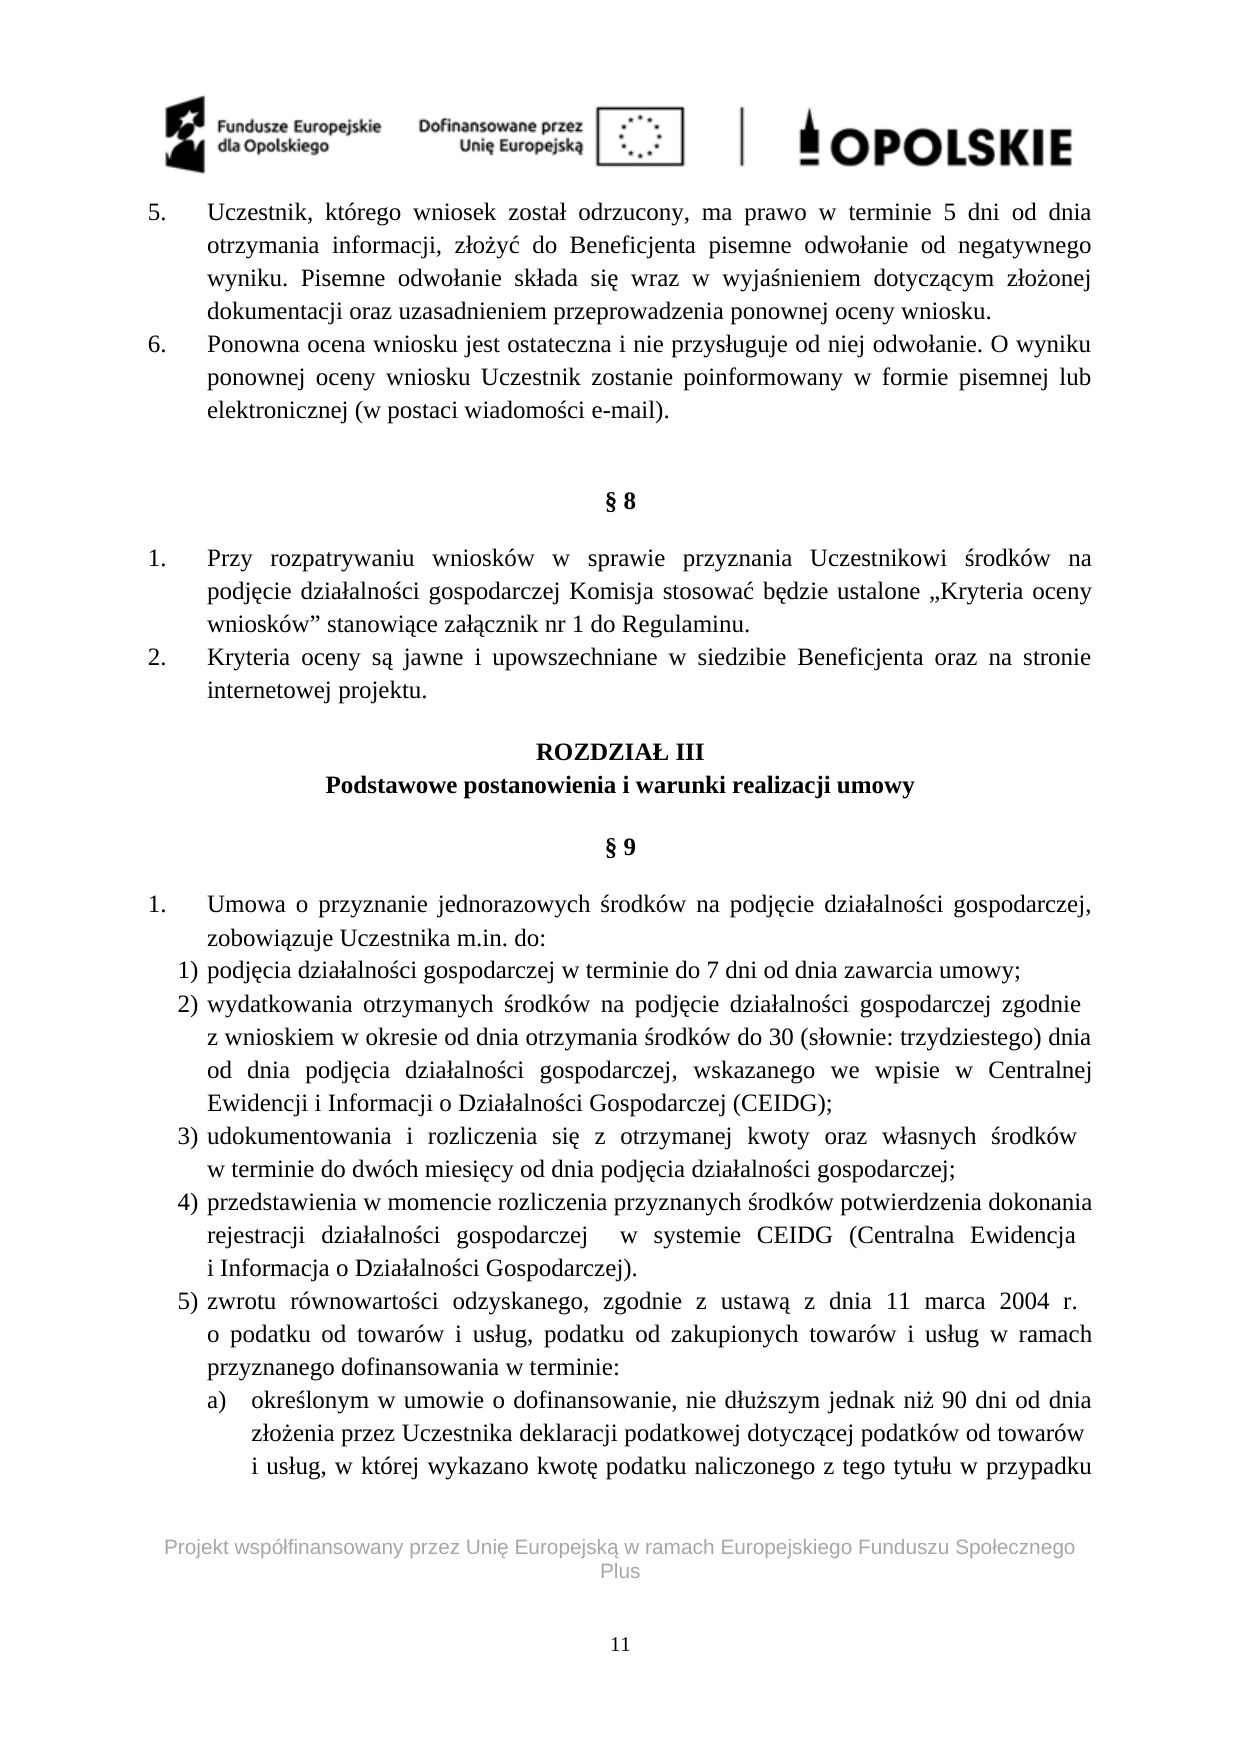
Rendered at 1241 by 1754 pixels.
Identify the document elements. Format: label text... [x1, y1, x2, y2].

list Ponowna ocena wniosku jest ostateczna i nie przysługuje od niej odwołanie. O wyniku ponownej oceny wniosku Uczestnik zostanie poinformowany w formie pisemnej lub elektronicznej (w postaci wiadomości e-mail). [148, 329, 1092, 424]
text Podstawowe postanowienia i warunki realizacji umowy [148, 770, 1092, 799]
text § 8 [148, 486, 1092, 515]
list udokumentowania i rozliczenia się z otrzymanej kwoty oraz własnych środków w terminie do dwóch miesięcy od dnia podjęcia działalności gospodarczej; [177, 1121, 1092, 1182]
list Kryteria oceny są jawne i upowszechniane w siedzibie Beneficjenta oraz na stronie internetowej projektu. [148, 642, 1092, 704]
list wydatkowania otrzymanych środków na podjęcie działalności gospodarczej zgodnie z wnioskiem w okresie od dnia otrzymania środków do 30 (słownie: trzydziestego) dnia od dnia podjęcia działalności gospodarczej, wskazanego we wpisie w Centralnej Ewidencji i Informacji o Działalności Gospodarczej (CEIDG); [177, 989, 1092, 1116]
picture [147, 73, 1092, 198]
list podjęcia działalności gospodarczej w terminie do 7 dni od dnia zawarcia umowy; [177, 956, 1092, 984]
text ROZDZIAŁ III [148, 737, 1092, 766]
list przedstawienia w momencie rozliczenia przyznanych środków potwierdzenia dokonania rejestracji działalności gospodarczej w systemie CEIDG (Centralna Ewidencja i Informacja o Działalności Gospodarczej). [177, 1187, 1092, 1282]
text § 9 [148, 832, 1092, 861]
list Przy rozpatrywaniu wniosków w sprawie przyznania Uczestnikowi środków na podjęcie działalności gospodarczej Komisja stosować będzie ustalone „Kryteria oceny wniosków” stanowiące załącznik nr 1 do Regulaminu. [148, 543, 1092, 638]
list zwrotu równowartości odzyskanego, zgodnie z ustawą z dnia 11 marca 2004 r. o podatku od towarów i usług, podatku od zakupionych towarów i usług w ramach przyznanego dofinansowania w terminie: [177, 1286, 1092, 1381]
list Umowa o przyznanie jednorazowych środków na podjęcie działalności gospodarczej, zobowiązuje Uczestnika m.in. do: [148, 889, 1092, 951]
list Uczestnik, którego wniosek został odrzucony, ma prawo w terminie 5 dni od dnia otrzymania informacji, złożyć do Beneficjenta pisemne odwołanie od negatywnego wyniku. Pisemne odwołanie składa się wraz w wyjaśnieniem dotyczącym złożonej dokumentacji oraz uzasadnieniem przeprowadzenia ponownej oceny wniosku. [148, 198, 1092, 325]
